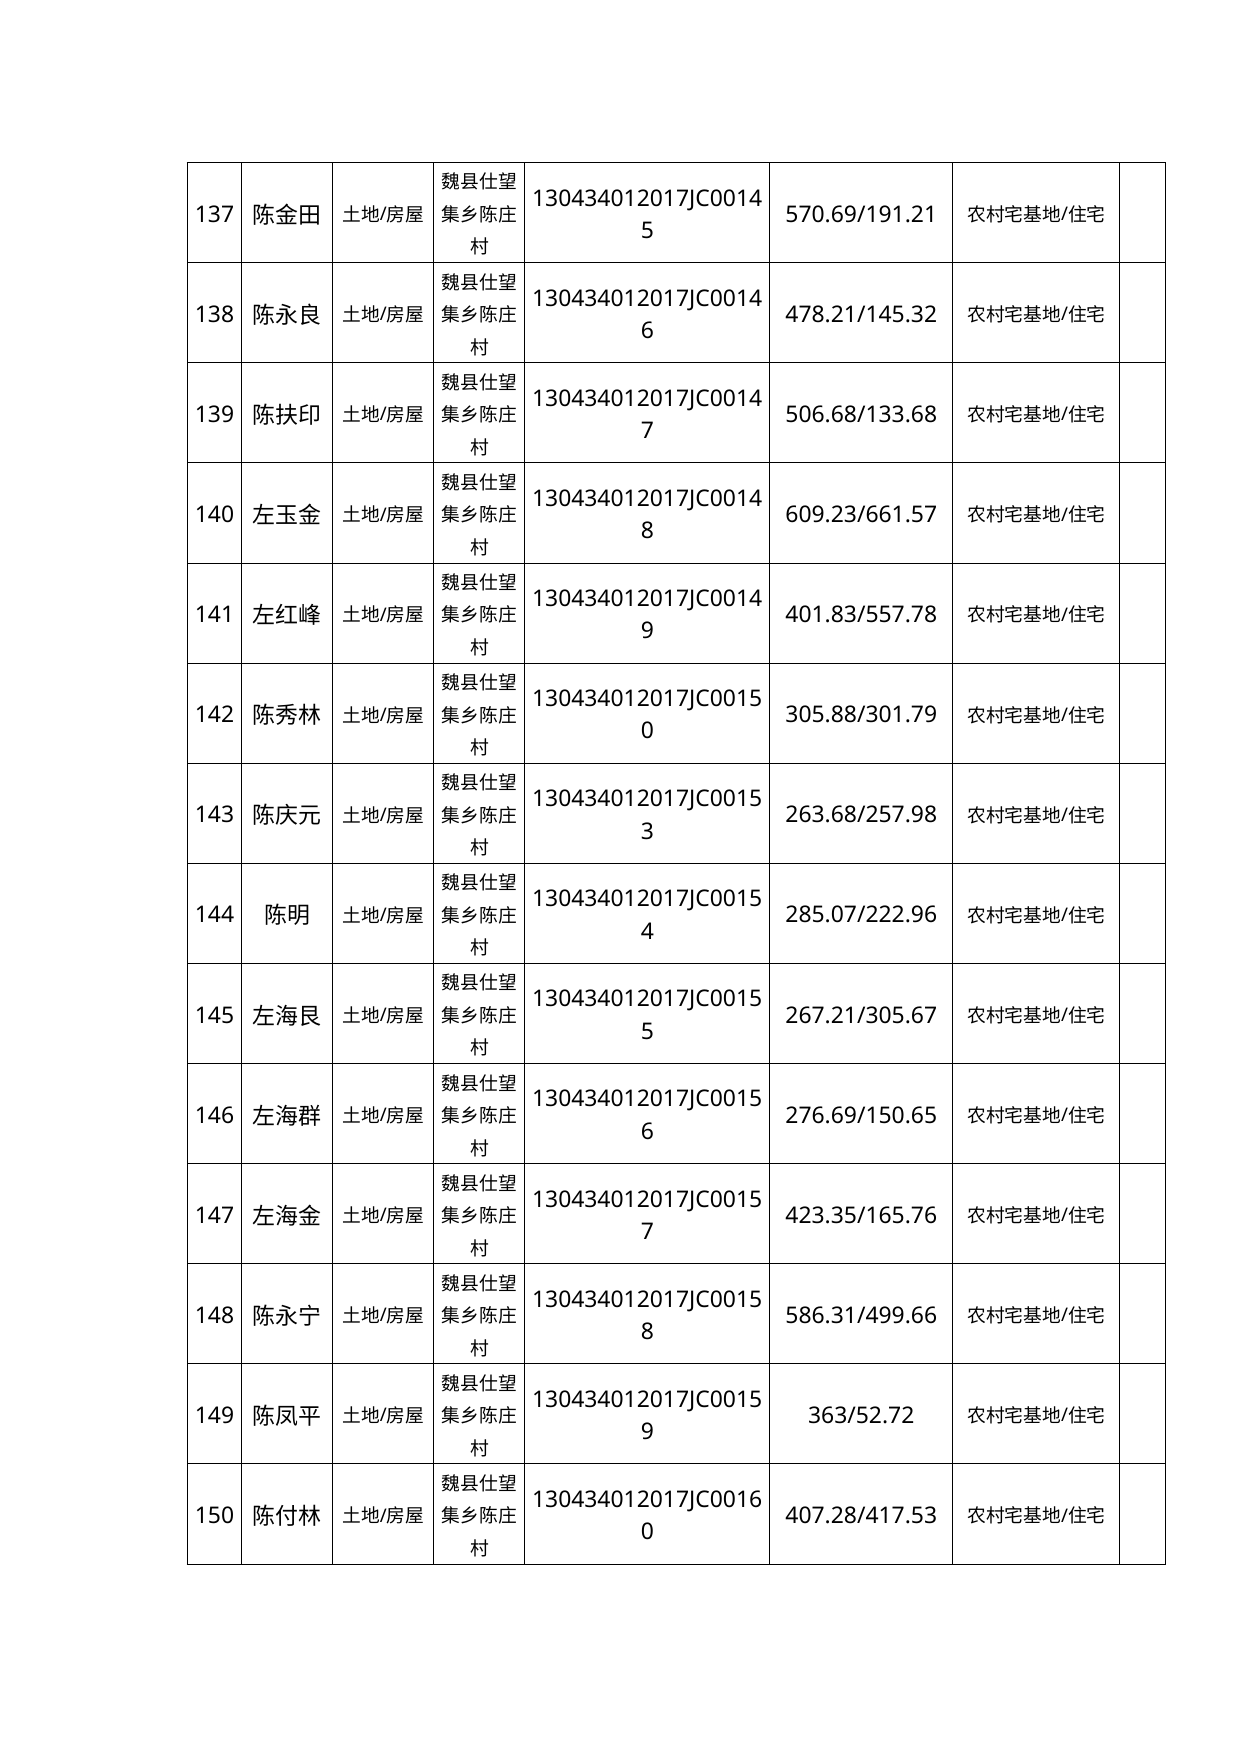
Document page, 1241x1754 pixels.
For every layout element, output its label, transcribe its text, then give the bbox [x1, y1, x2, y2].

table_cell 586.31/499.66 [770, 1264, 952, 1363]
table_cell 农村宅基地/住宅 [953, 764, 1119, 863]
table_cell 陈凤平 [242, 1364, 332, 1463]
table_cell 土地/房屋 [333, 564, 433, 662]
table_cell 农村宅基地/住宅 [953, 1464, 1119, 1563]
table_cell 148 [188, 1264, 241, 1363]
table_cell 土地/房屋 [333, 1164, 433, 1263]
table_cell 陈秀林 [242, 664, 332, 763]
table_cell 左红峰 [242, 564, 332, 662]
table_cell 130434012017JC00148 [525, 463, 769, 562]
table_cell 左海艮 [242, 964, 332, 1063]
table_cell 农村宅基地/住宅 [953, 163, 1119, 262]
table_cell 左海金 [242, 1164, 332, 1263]
table_cell [1120, 1364, 1165, 1463]
table_cell [1120, 964, 1165, 1063]
table_cell 农村宅基地/住宅 [953, 664, 1119, 763]
table_cell 农村宅基地/住宅 [953, 1164, 1119, 1263]
table_cell 130434012017JC00157 [525, 1164, 769, 1263]
table_cell 423.35/165.76 [770, 1164, 952, 1263]
table_cell 401.83/557.78 [770, 564, 952, 662]
table_cell 农村宅基地/住宅 [953, 363, 1119, 462]
table_cell 魏县仕望集乡陈庄村 [434, 463, 524, 562]
table_cell 142 [188, 664, 241, 763]
table_cell 137 [188, 163, 241, 262]
table_cell 276.69/150.65 [770, 1064, 952, 1163]
table_cell 363/52.72 [770, 1364, 952, 1463]
table_cell 农村宅基地/住宅 [953, 463, 1119, 562]
table_cell 魏县仕望集乡陈庄村 [434, 564, 524, 662]
table_cell 陈明 [242, 864, 332, 963]
table_cell 魏县仕望集乡陈庄村 [434, 363, 524, 462]
table_cell 150 [188, 1464, 241, 1563]
table_cell 609.23/661.57 [770, 463, 952, 562]
table_cell [1120, 163, 1165, 262]
table_cell 魏县仕望集乡陈庄村 [434, 1164, 524, 1263]
table_cell 土地/房屋 [333, 1464, 433, 1563]
table_cell 130434012017JC00145 [525, 163, 769, 262]
table_cell 147 [188, 1164, 241, 1263]
table_cell [1120, 1264, 1165, 1363]
table_cell 魏县仕望集乡陈庄村 [434, 764, 524, 863]
table_cell [1120, 363, 1165, 462]
table_cell 农村宅基地/住宅 [953, 964, 1119, 1063]
table_cell 陈金田 [242, 163, 332, 262]
table_cell 农村宅基地/住宅 [953, 864, 1119, 963]
table_cell 130434012017JC00153 [525, 764, 769, 863]
table_cell 土地/房屋 [333, 764, 433, 863]
table_cell 506.68/133.68 [770, 363, 952, 462]
table_cell 左玉金 [242, 463, 332, 562]
table_cell 130434012017JC00146 [525, 263, 769, 362]
table_cell 土地/房屋 [333, 363, 433, 462]
table_cell 左海群 [242, 1064, 332, 1163]
table_cell 141 [188, 564, 241, 662]
table_cell 146 [188, 1064, 241, 1163]
table_cell 130434012017JC00149 [525, 564, 769, 662]
table_cell 魏县仕望集乡陈庄村 [434, 1364, 524, 1463]
table_cell [1120, 664, 1165, 763]
table_cell 农村宅基地/住宅 [953, 564, 1119, 662]
table_cell [1120, 1064, 1165, 1163]
table_cell 130434012017JC00154 [525, 864, 769, 963]
table_cell 130434012017JC00159 [525, 1364, 769, 1463]
table_cell 130434012017JC00150 [525, 664, 769, 763]
table_cell 130434012017JC00158 [525, 1264, 769, 1363]
table_cell 130434012017JC00155 [525, 964, 769, 1063]
table_cell 478.21/145.32 [770, 263, 952, 362]
table_cell 143 [188, 764, 241, 863]
table_cell 魏县仕望集乡陈庄村 [434, 664, 524, 763]
table_cell [1120, 764, 1165, 863]
table_cell 土地/房屋 [333, 964, 433, 1063]
table_cell 土地/房屋 [333, 664, 433, 763]
table_cell 305.88/301.79 [770, 664, 952, 763]
table_cell 140 [188, 463, 241, 562]
table_cell 陈永良 [242, 263, 332, 362]
table_cell [1120, 263, 1165, 362]
table_cell 农村宅基地/住宅 [953, 1064, 1119, 1163]
table_cell 魏县仕望集乡陈庄村 [434, 1264, 524, 1363]
table_cell 农村宅基地/住宅 [953, 1264, 1119, 1363]
table_cell 魏县仕望集乡陈庄村 [434, 864, 524, 963]
table_cell [1120, 864, 1165, 963]
table_cell 土地/房屋 [333, 1264, 433, 1363]
table_cell 魏县仕望集乡陈庄村 [434, 163, 524, 262]
table_cell 农村宅基地/住宅 [953, 1364, 1119, 1463]
table_cell 土地/房屋 [333, 163, 433, 262]
table_cell 陈扶印 [242, 363, 332, 462]
table_cell 土地/房屋 [333, 1064, 433, 1163]
table_cell 陈永宁 [242, 1264, 332, 1363]
table_cell 魏县仕望集乡陈庄村 [434, 964, 524, 1063]
table_cell 285.07/222.96 [770, 864, 952, 963]
table_cell 139 [188, 363, 241, 462]
table_cell 130434012017JC00160 [525, 1464, 769, 1563]
table_cell 陈付林 [242, 1464, 332, 1563]
table_cell [1120, 1164, 1165, 1263]
table_cell 130434012017JC00156 [525, 1064, 769, 1163]
table_cell 267.21/305.67 [770, 964, 952, 1063]
table_cell 149 [188, 1364, 241, 1463]
table_cell [1120, 564, 1165, 662]
table_cell 570.69/191.21 [770, 163, 952, 262]
table_cell 土地/房屋 [333, 263, 433, 362]
table_cell 130434012017JC00147 [525, 363, 769, 462]
table_cell [1120, 463, 1165, 562]
table_cell 魏县仕望集乡陈庄村 [434, 1064, 524, 1163]
table_cell 263.68/257.98 [770, 764, 952, 863]
table_cell 407.28/417.53 [770, 1464, 952, 1563]
table_cell [1120, 1464, 1165, 1563]
table_cell 138 [188, 263, 241, 362]
table_cell 魏县仕望集乡陈庄村 [434, 263, 524, 362]
table_cell 魏县仕望集乡陈庄村 [434, 1464, 524, 1563]
table_cell 土地/房屋 [333, 864, 433, 963]
table_cell 土地/房屋 [333, 1364, 433, 1463]
table_cell 农村宅基地/住宅 [953, 263, 1119, 362]
table_cell 陈庆元 [242, 764, 332, 863]
table_cell 土地/房屋 [333, 463, 433, 562]
table_cell 144 [188, 864, 241, 963]
table_cell 145 [188, 964, 241, 1063]
